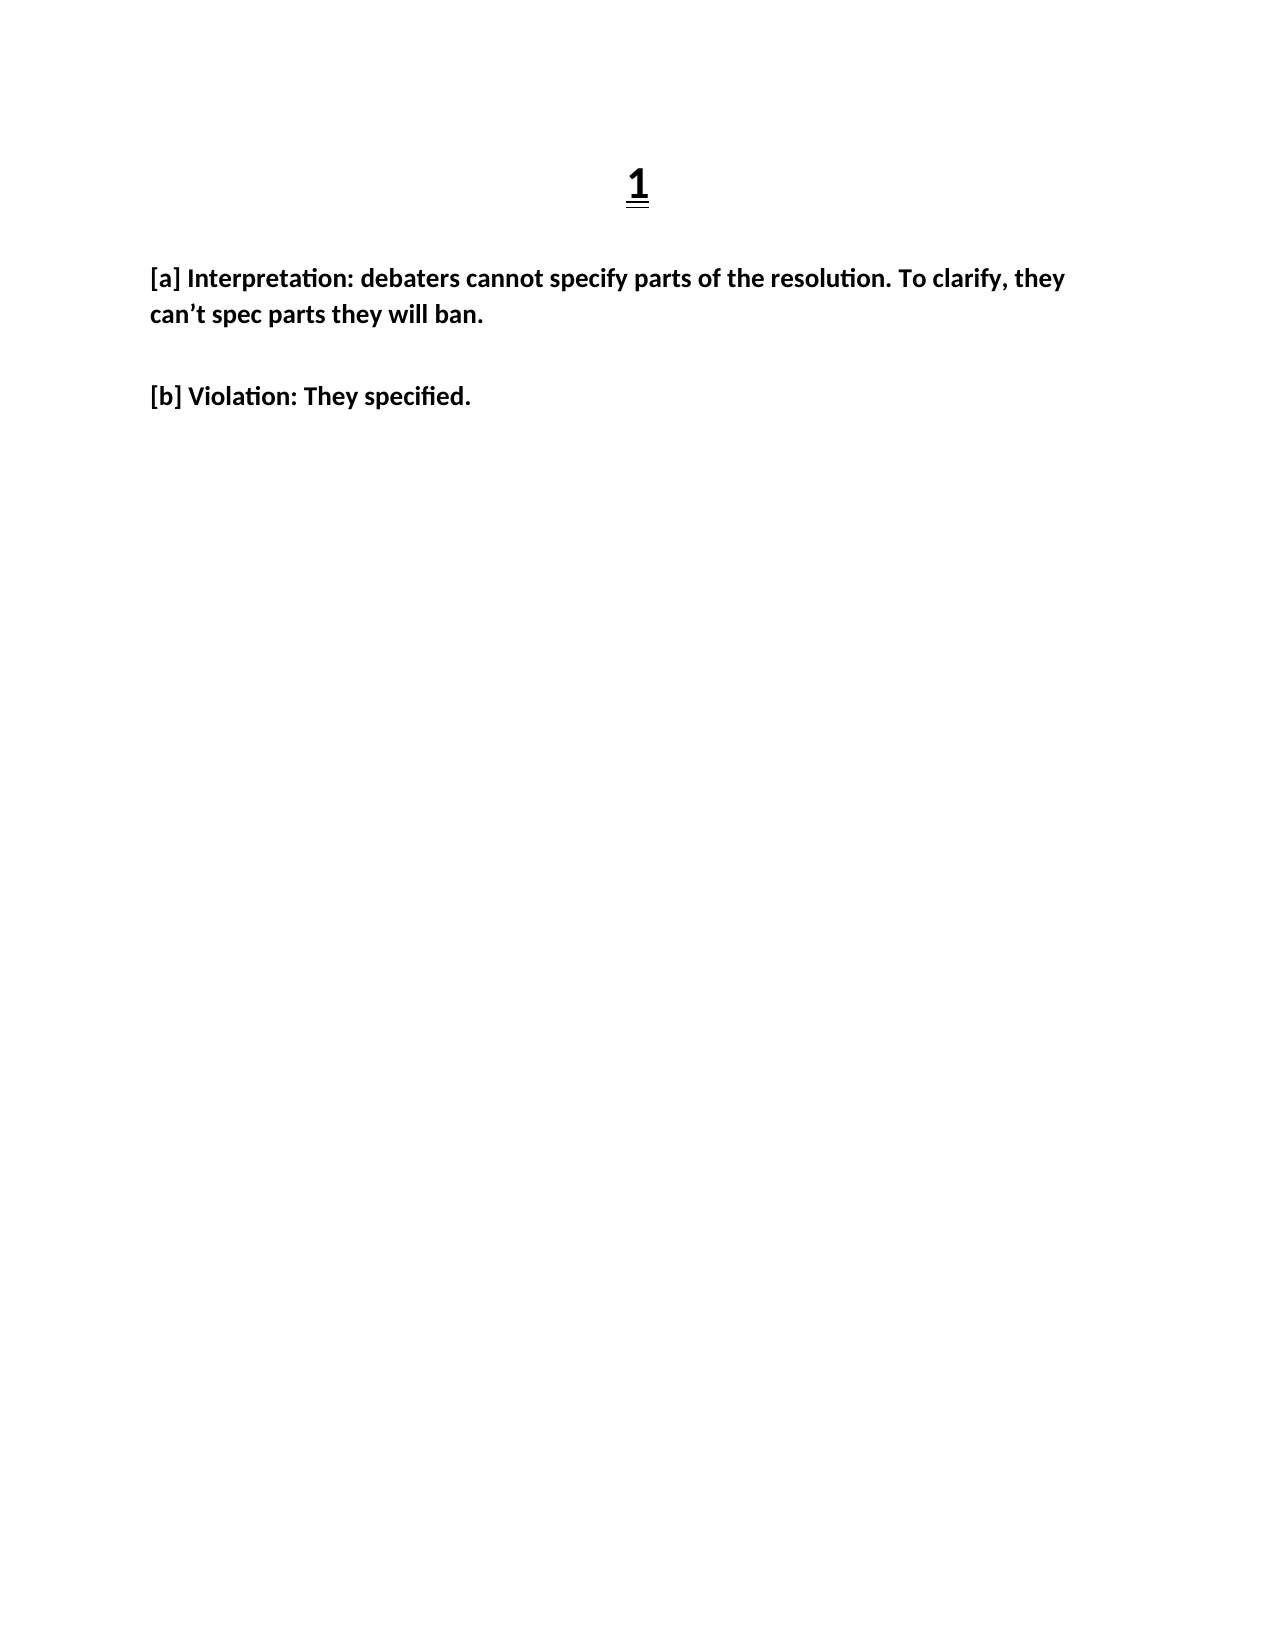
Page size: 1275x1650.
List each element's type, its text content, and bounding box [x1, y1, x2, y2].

subtitle 1 [150, 154, 1125, 210]
subtitle [b] Violation: They specified. [150, 379, 1125, 412]
subtitle [a] Interpretation: debaters cannot specify parts of the resolution. To clarify, they can’t spec parts they will ban. [150, 261, 1125, 330]
